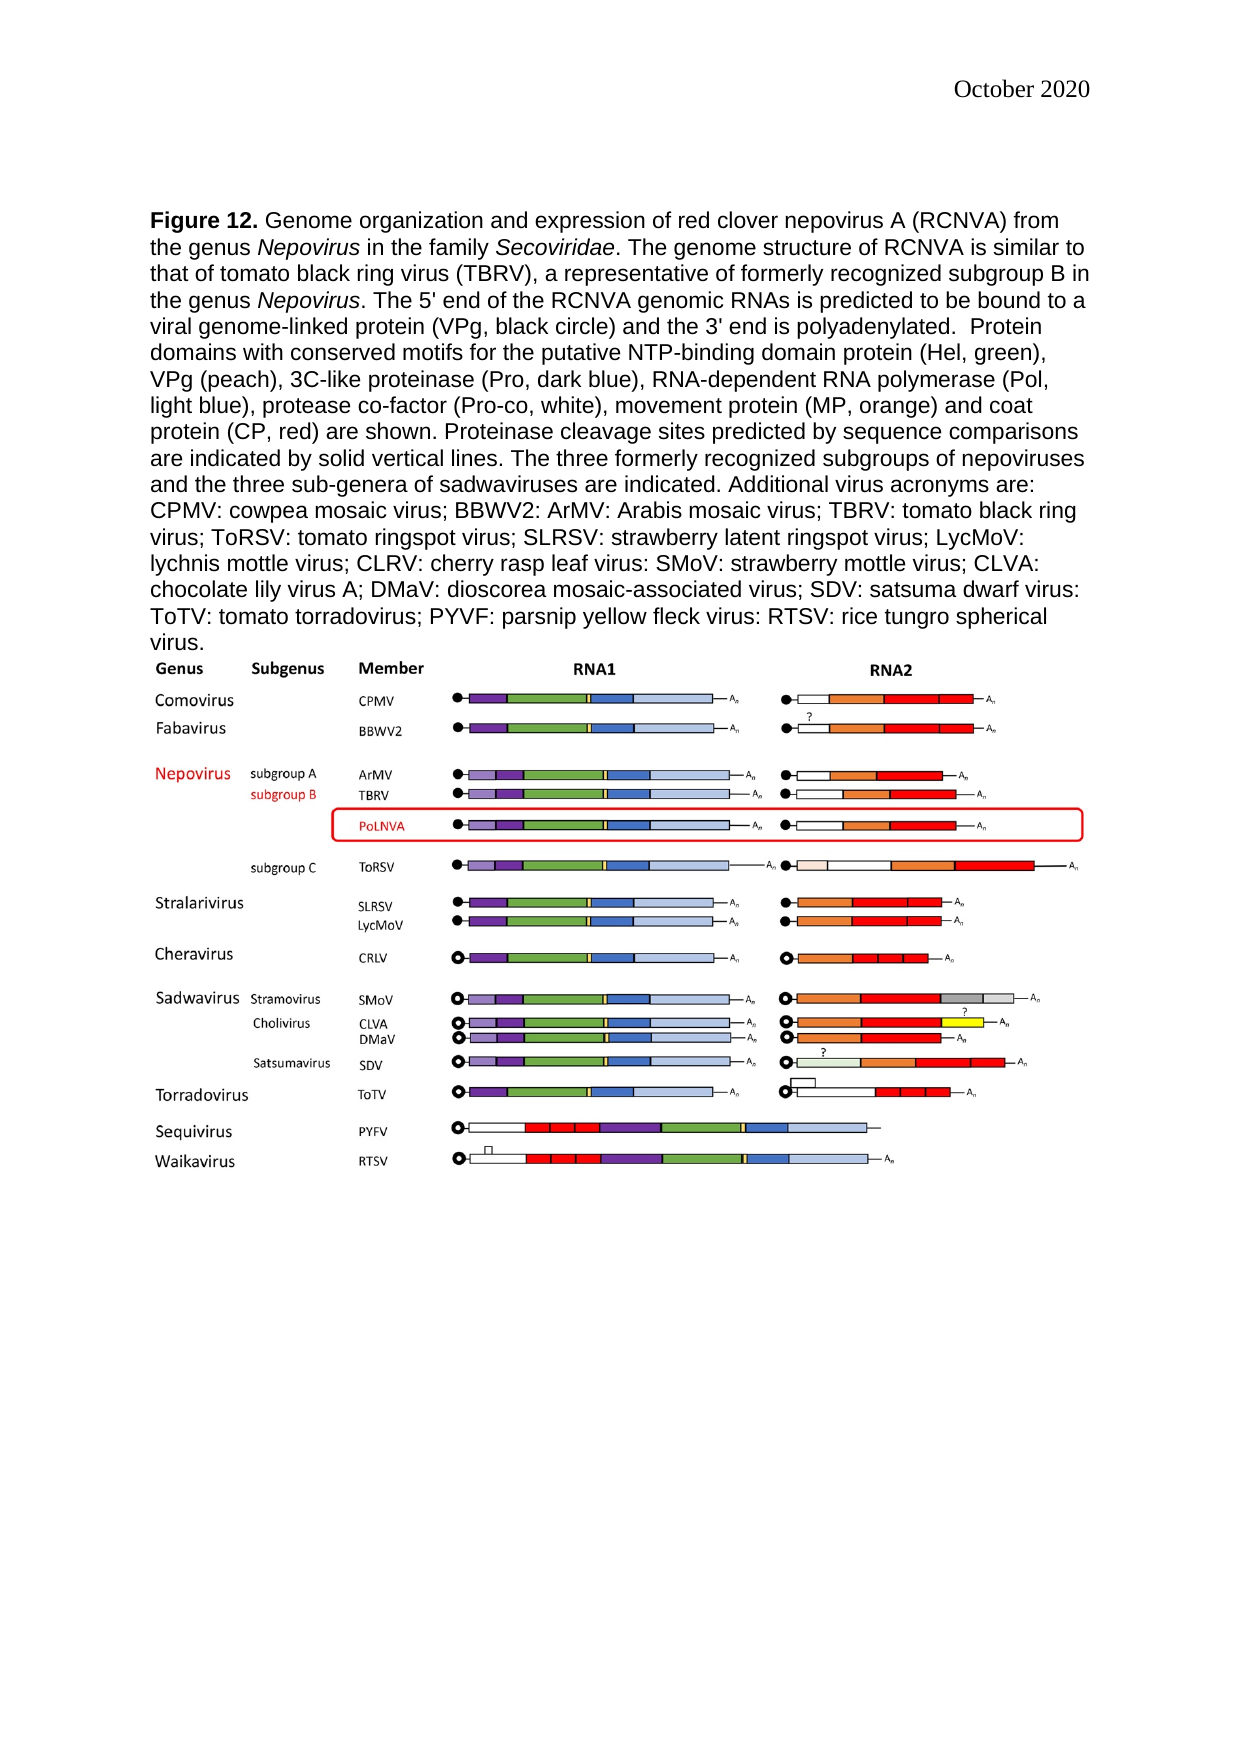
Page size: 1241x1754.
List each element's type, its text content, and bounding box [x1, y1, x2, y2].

picture [150, 655, 1090, 1171]
text Figure 12. Genome organization and expression of red clover nepovirus A (RCNVA) from the genus Nepovirus in the family Secoviridae. The genome structure of RCNVA is similar to that of tomato black ring virus (TBRV), a representative of formerly recognized subgroup B in the genus Nepovirus. The 5' end of the RCNVA genomic RNAs is predicted to be bound to a viral genome-linked protein (VPg, black circle) and the 3' end is polyadenylated. Protein domains with conserved motifs for the putative NTP-binding domain protein (Hel, green), VPg (peach), 3C-like proteinase (Pro, dark blue), RNA-dependent RNA polymerase (Pol, light blue), protease co-factor (Pro-co, white), movement protein (MP, orange) and coat protein (CP, red) are shown. Proteinase cleavage sites predicted by sequence comparisons are indicated by solid vertical lines. The three formerly recognized subgroups of nepoviruses and the three sub-genera of sadwaviruses are indicated. Additional virus acronyms are: CPMV: cowpea mosaic virus; BBWV2: ArMV: Arabis mosaic virus; TBRV: tomato black ring virus; ToRSV: tomato ringspot virus; SLRSV: strawberry latent ringspot virus; LycMoV: lychnis mottle virus; CLRV: cherry rasp leaf virus: SMoV: strawberry mottle virus; CLVA: chocolate lily virus A; DMaV: dioscorea mosaic-associated virus; SDV: satsuma dwarf virus: ToTV: tomato torradovirus; PYVF: parsnip yellow fleck virus: RTSV: rice tungro spherical virus. [150, 207, 1090, 655]
